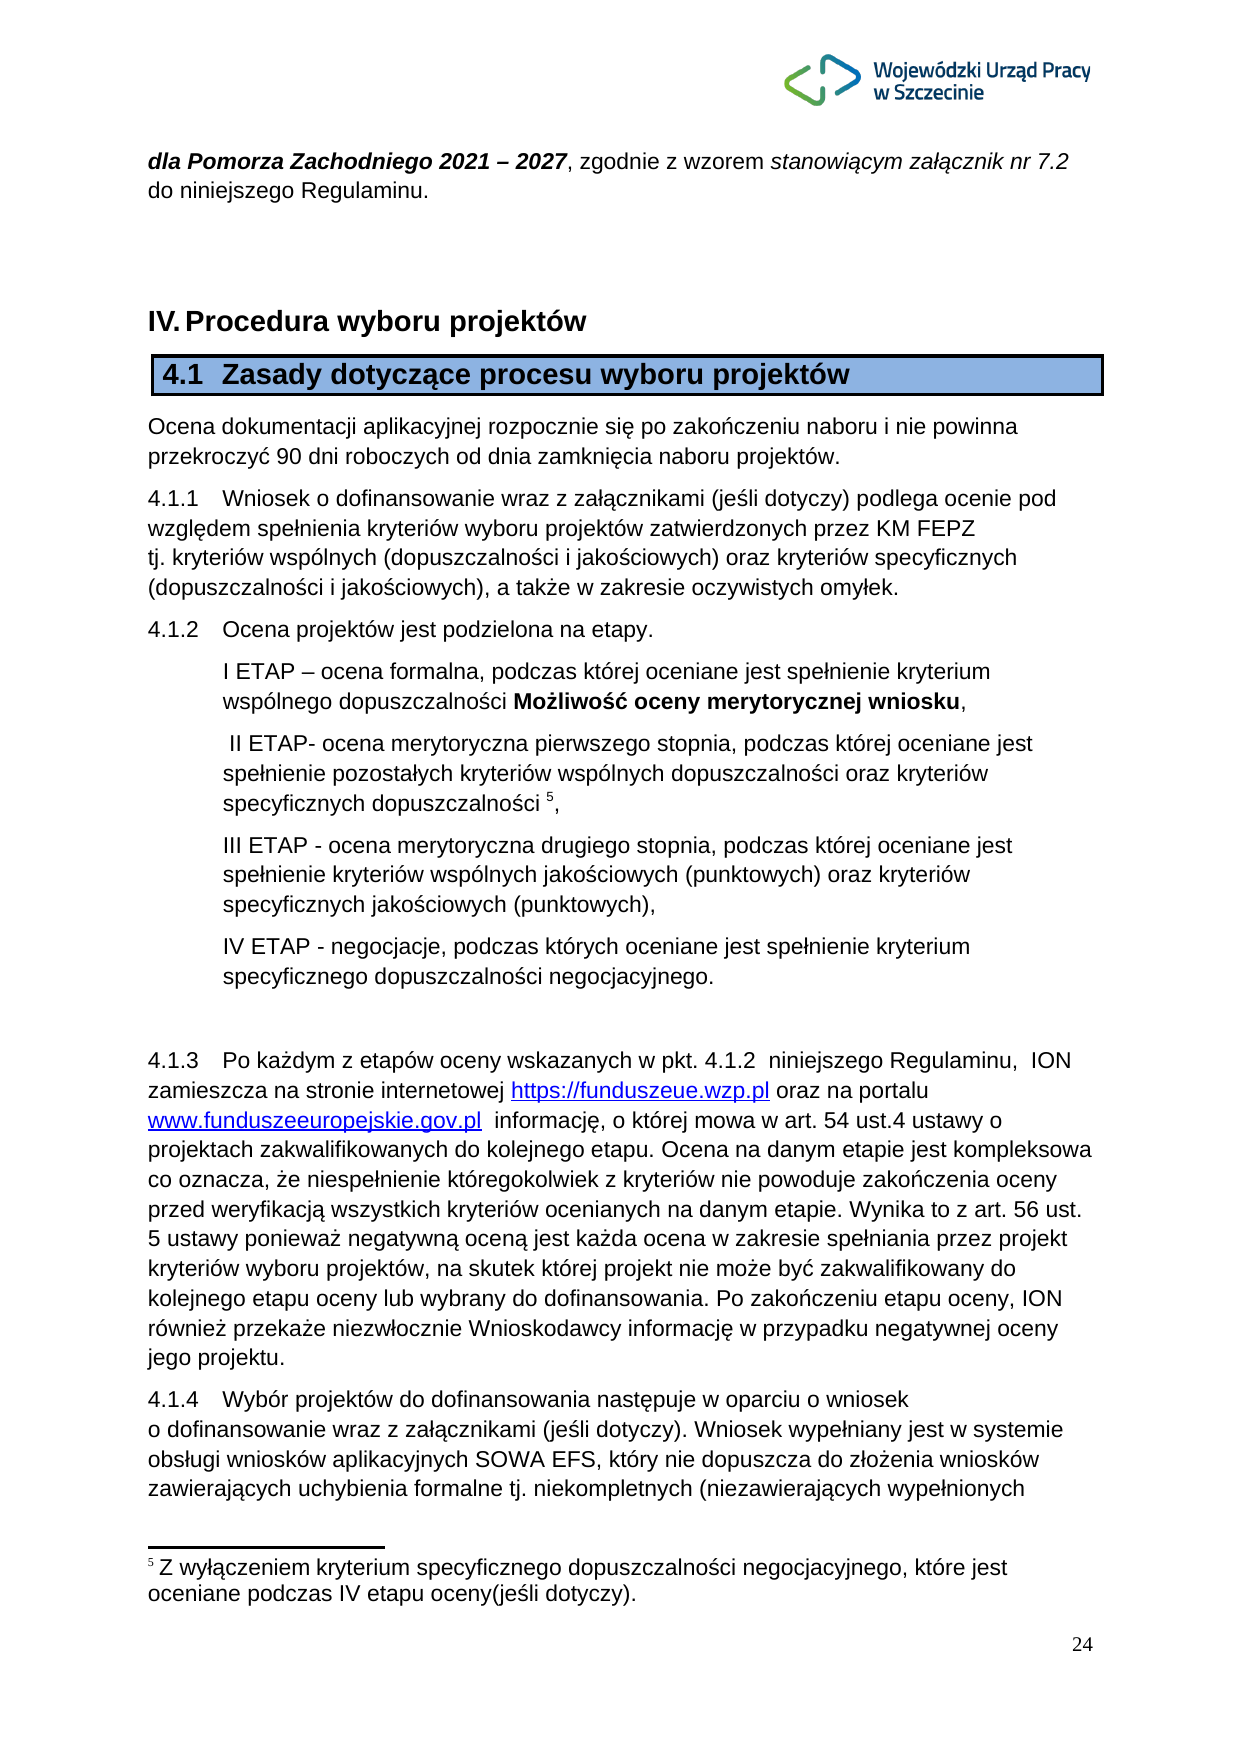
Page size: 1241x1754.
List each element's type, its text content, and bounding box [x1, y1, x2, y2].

text Procedura wyboru projektów [148, 304, 1092, 337]
list Ocena projektów jest podzielona na etapy. [148, 616, 1092, 642]
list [148, 148, 1092, 204]
list Wniosek o dofinansowanie wraz z załącznikami (jeśli dotyczy) podlega ocenie pod względem spełnienia kryteriów wyboru projektów zatwierdzonych przez KM FEPZ tj. kryteriów wspólnych (dopuszczalności i jakościowych) oraz kryteriów specyficznych (dopuszczalności i jakościowych), a także w zakresie oczywistych omyłek. [148, 485, 1092, 600]
list I ETAP – ocena formalna, podczas której oceniane jest spełnienie kryterium wspólnego dopuszczalności Możliwość oceny merytorycznej wniosku, [223, 658, 1092, 714]
list IV ETAP - negocjacje, podczas których oceniane jest spełnienie kryterium specyficznego dopuszczalności negocjacyjnego. [223, 933, 1092, 989]
list Po każdym z etapów oceny wskazanych w pkt. 4.1.2 niniejszego Regulaminu, ION zamieszcza na stronie internetowej https://funduszeue.wzp.pl oraz na portalu www.funduszeeuropejskie.gov.pl informację, o której mowa w art. 54 ust.4 ustawy o projektach zakwalifikowanych do kolejnego etapu. Ocena na danym etapie jest kompleksowa co oznacza, że niespełnienie któregokolwiek z kryteriów nie powoduje zakończenia oceny przed weryfikacją wszystkich kryteriów ocenianych na danym etapie. Wynika to z art. 56 ust. 5 ustawy ponieważ negatywną oceną jest każda ocena w zakresie spełniania przez projekt kryteriów wyboru projektów, na skutek której projekt nie może być zakwalifikowany do kolejnego etapu oceny lub wybrany do dofinansowania. Po zakończeniu etapu oceny, ION również przekaże niezwłocznie Wnioskodawcy informację w przypadku negatywnej oceny jego projektu. [148, 1047, 1092, 1371]
list III ETAP - ocena merytoryczna drugiego stopnia, podczas której oceniane jest spełnienie kryteriów wspólnych jakościowych (punktowych) oraz kryteriów specyficznych jakościowych (punktowych), [223, 832, 1092, 917]
list Ocena dokumentacji aplikacyjnej rozpocznie się po zakończeniu naboru i nie powinna przekroczyć 90 dni roboczych od dnia zamknięcia naboru projektów. [148, 413, 1092, 469]
text Zasady dotyczące procesu wyboru projektów [154, 358, 1101, 393]
picture [784, 54, 1091, 106]
list II ETAP- ocena merytoryczna pierwszego stopnia, podczas której oceniane jest spełnienie pozostałych kryteriów wspólnych dopuszczalności oraz kryteriów specyficznych dopuszczalności , [223, 730, 1092, 816]
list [148, 1386, 1092, 1502]
